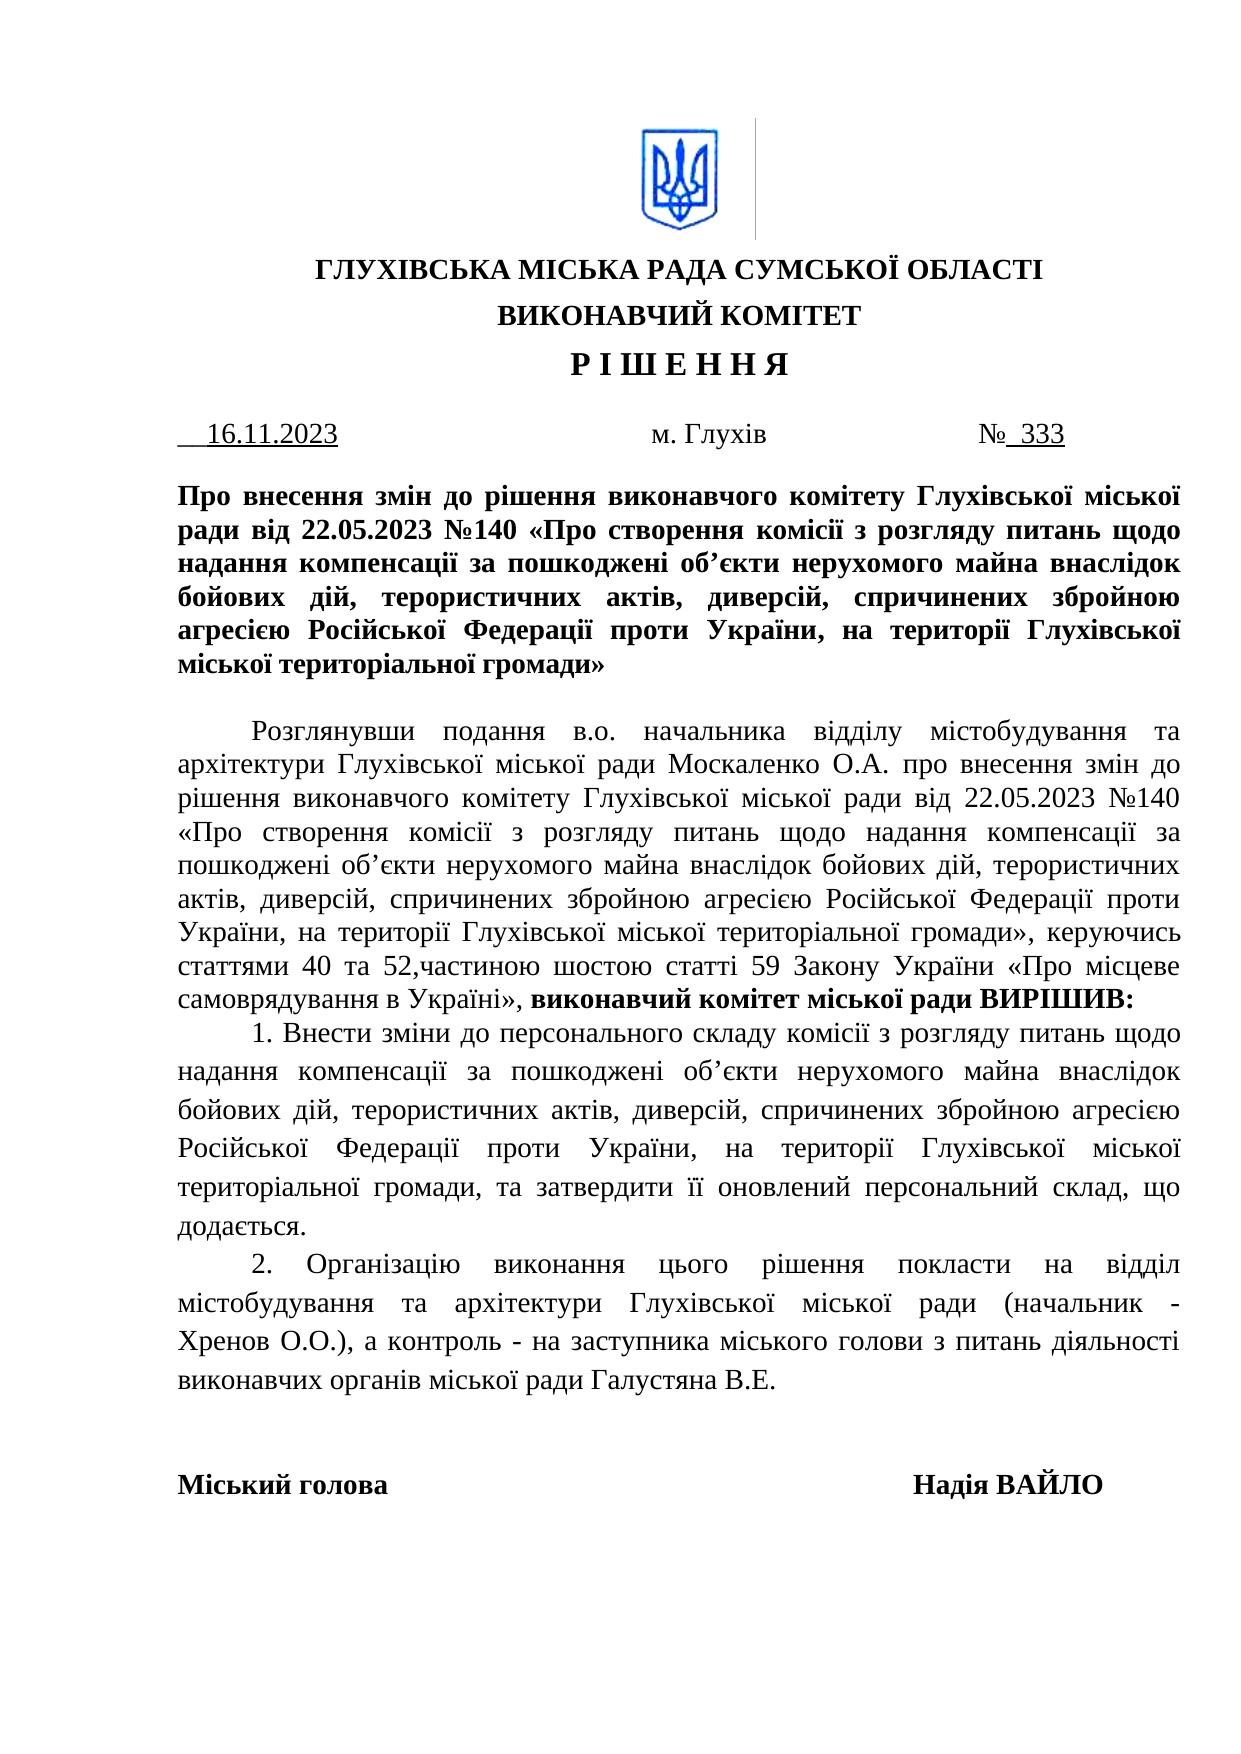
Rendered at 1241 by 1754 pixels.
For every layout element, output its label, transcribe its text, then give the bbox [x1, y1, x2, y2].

subtitle Розглянувши подання в.о. начальника відділу містобудування та архітектури Глухівської міської ради Москаленко О.А. про внесення змін до рішення виконавчого комітету Глухівської міської ради від 22.05.2023 №140 «Про створення комісії з розгляду питань щодо надання компенсації за пошкоджені об’єкти нерухомого майна внаслідок бойових дій, терористичних актів, диверсій, спричинених збройною агресією Російської Федерації проти України, на території Глухівської міської територіальної громади», керуючись статтями 40 та 52,частиною шостою статті 59 Закону України «Про місцеве самоврядування в Україні», виконавчий комітет міської ради ВИРІШИВ: [177, 713, 1181, 780]
text 1. Внести зміни до персонального складу комісії з розгляду питань щодо надання компенсації за пошкоджені об’єкти нерухомого майна внаслідок бойових дій, терористичних актів, диверсій, спричинених збройною агресією Російської Федерації проти України, на території Глухівської міської територіальної громади, та затвердити її оновлений персональний склад, що додається. [177, 1015, 1181, 1241]
subtitle Про внесення змін до рішення виконавчого комітету Глухівської міської ради від 22.05.2023 №140 «Про створення комісії з розгляду питань щодо надання компенсації за пошкоджені об’єкти нерухомого майна внаслідок бойових дій, терористичних актів, диверсій, спричинених збройною агресією Російської Федерації проти України, на території Глухівської міської територіальної громади» [177, 512, 1181, 679]
subtitle __16.11.2023 м. Глухів №_333 [177, 416, 1181, 449]
subtitle ГЛУХІВСЬКА МІСЬКА РАДА СУМСЬКОЇ ОБЛАСТІ [177, 252, 1181, 286]
text 2. Організацію виконання цього рішення покласти на відділ містобудування та архітектури Глухівської міської ради (начальник - Хренов О.О.), а контроль - на заступника міського голови з питань діяльності виконавчих органів міської ради Галустяна В.Е. [177, 1246, 1181, 1395]
subtitle Р І Ш Е Н Н Я [177, 344, 1181, 382]
text Міський голова Надія ВАЙЛО [177, 1467, 1181, 1501]
picture [602, 118, 756, 240]
subtitle Розглянувши подання в.о. начальника відділу містобудування та архітектури Глухівської міської ради Москаленко О.А. про внесення змін до рішення виконавчого комітету Глухівської міської ради від 22.05.2023 №140 «Про створення комісії з розгляду питань щодо надання компенсації за пошкоджені об’єкти нерухомого майна внаслідок бойових дій, терористичних актів, диверсій, спричинених збройною агресією Російської Федерації проти України, на території Глухівської міської територіальної громади», керуючись статтями 40 та 52,частиною шостою статті 59 Закону України «Про місцеве самоврядування в Україні», виконавчий комітет міської ради ВИРІШИВ: [177, 814, 1181, 1015]
subtitle ВИКОНАВЧИЙ КОМІТЕТ [177, 298, 1181, 332]
